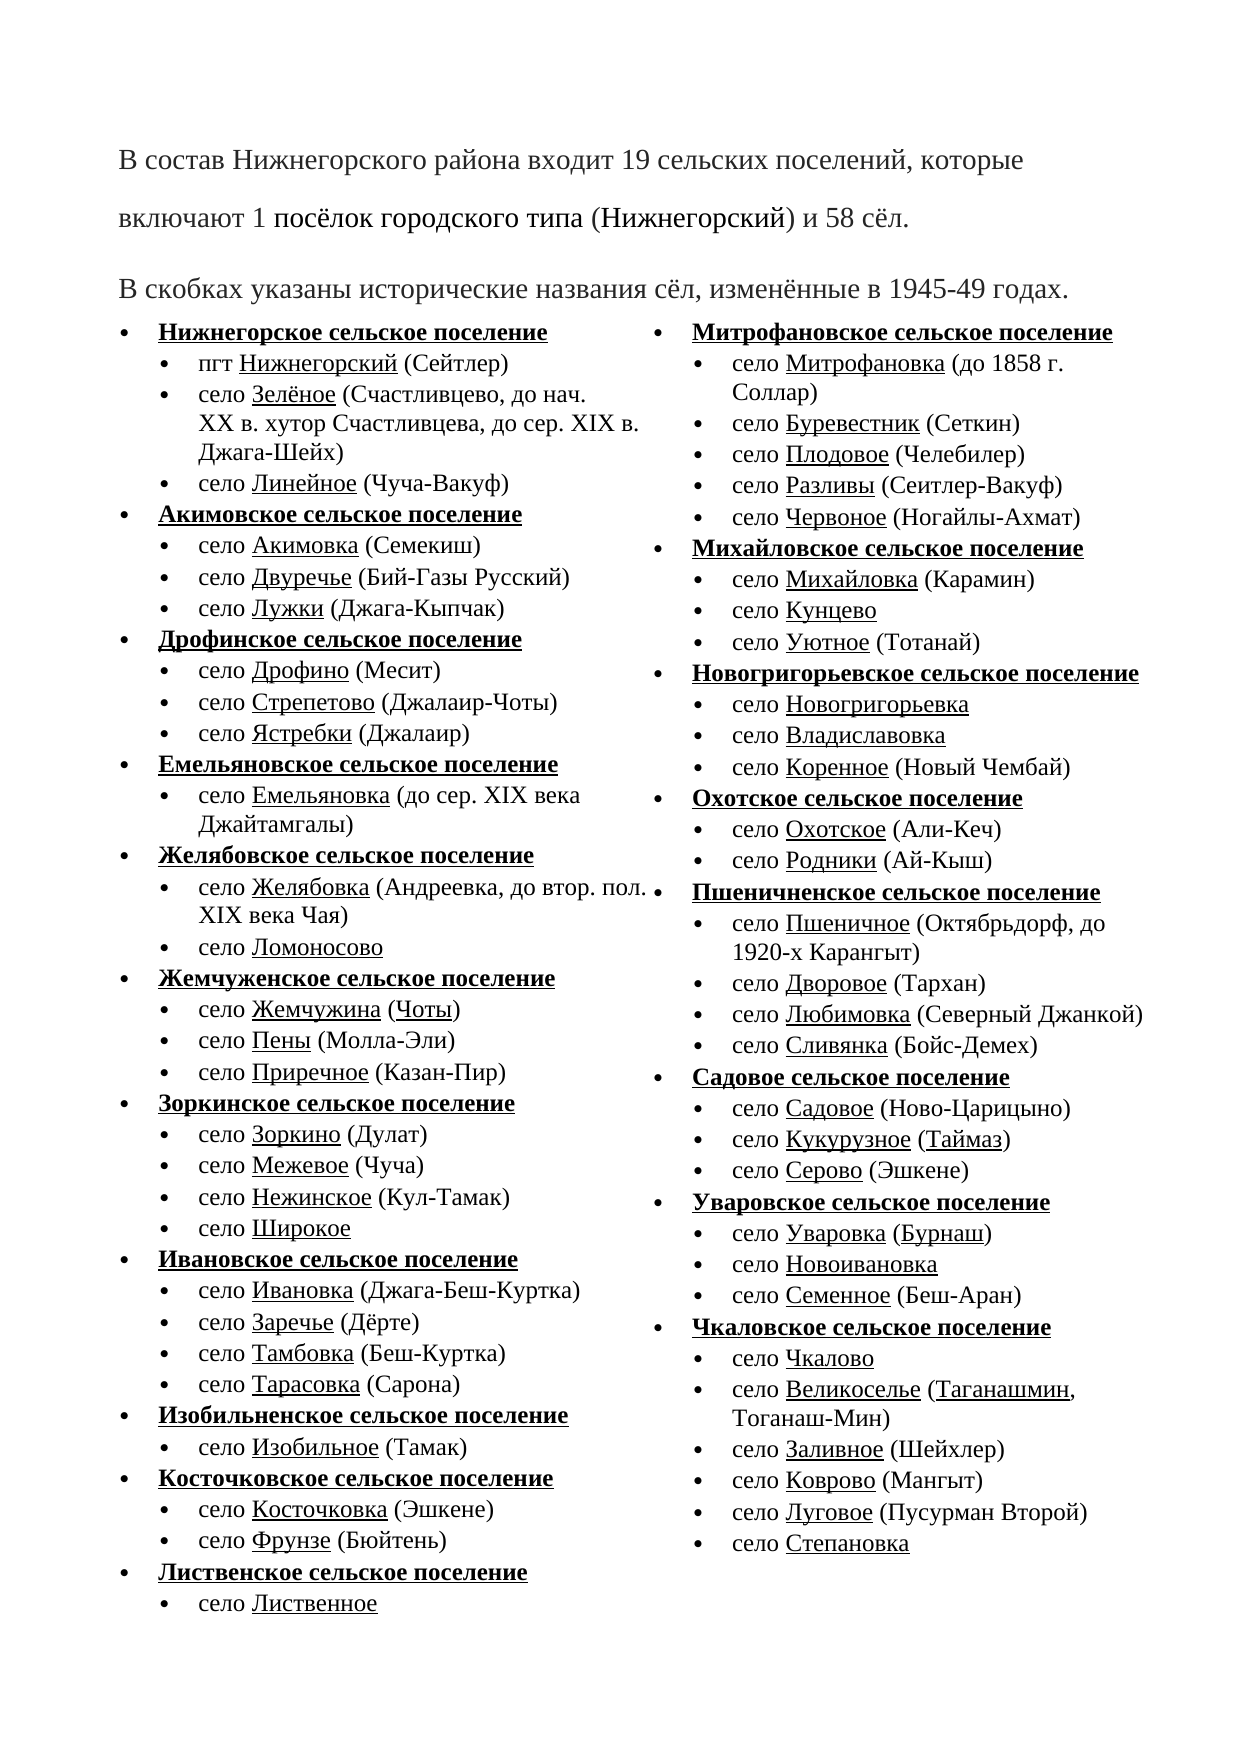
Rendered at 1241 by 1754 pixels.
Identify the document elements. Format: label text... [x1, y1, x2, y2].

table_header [118, 317, 652, 1619]
text В скобках указаны исторические названия сёл, изменённые в 1945-49 годах. [118, 246, 1152, 304]
text В состав Нижнегорского района входит 19 сельских поселений, которые включают 1 посёлок городского типа (Нижнегорский) и 58 сёл. [118, 118, 1152, 234]
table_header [652, 317, 1152, 1619]
